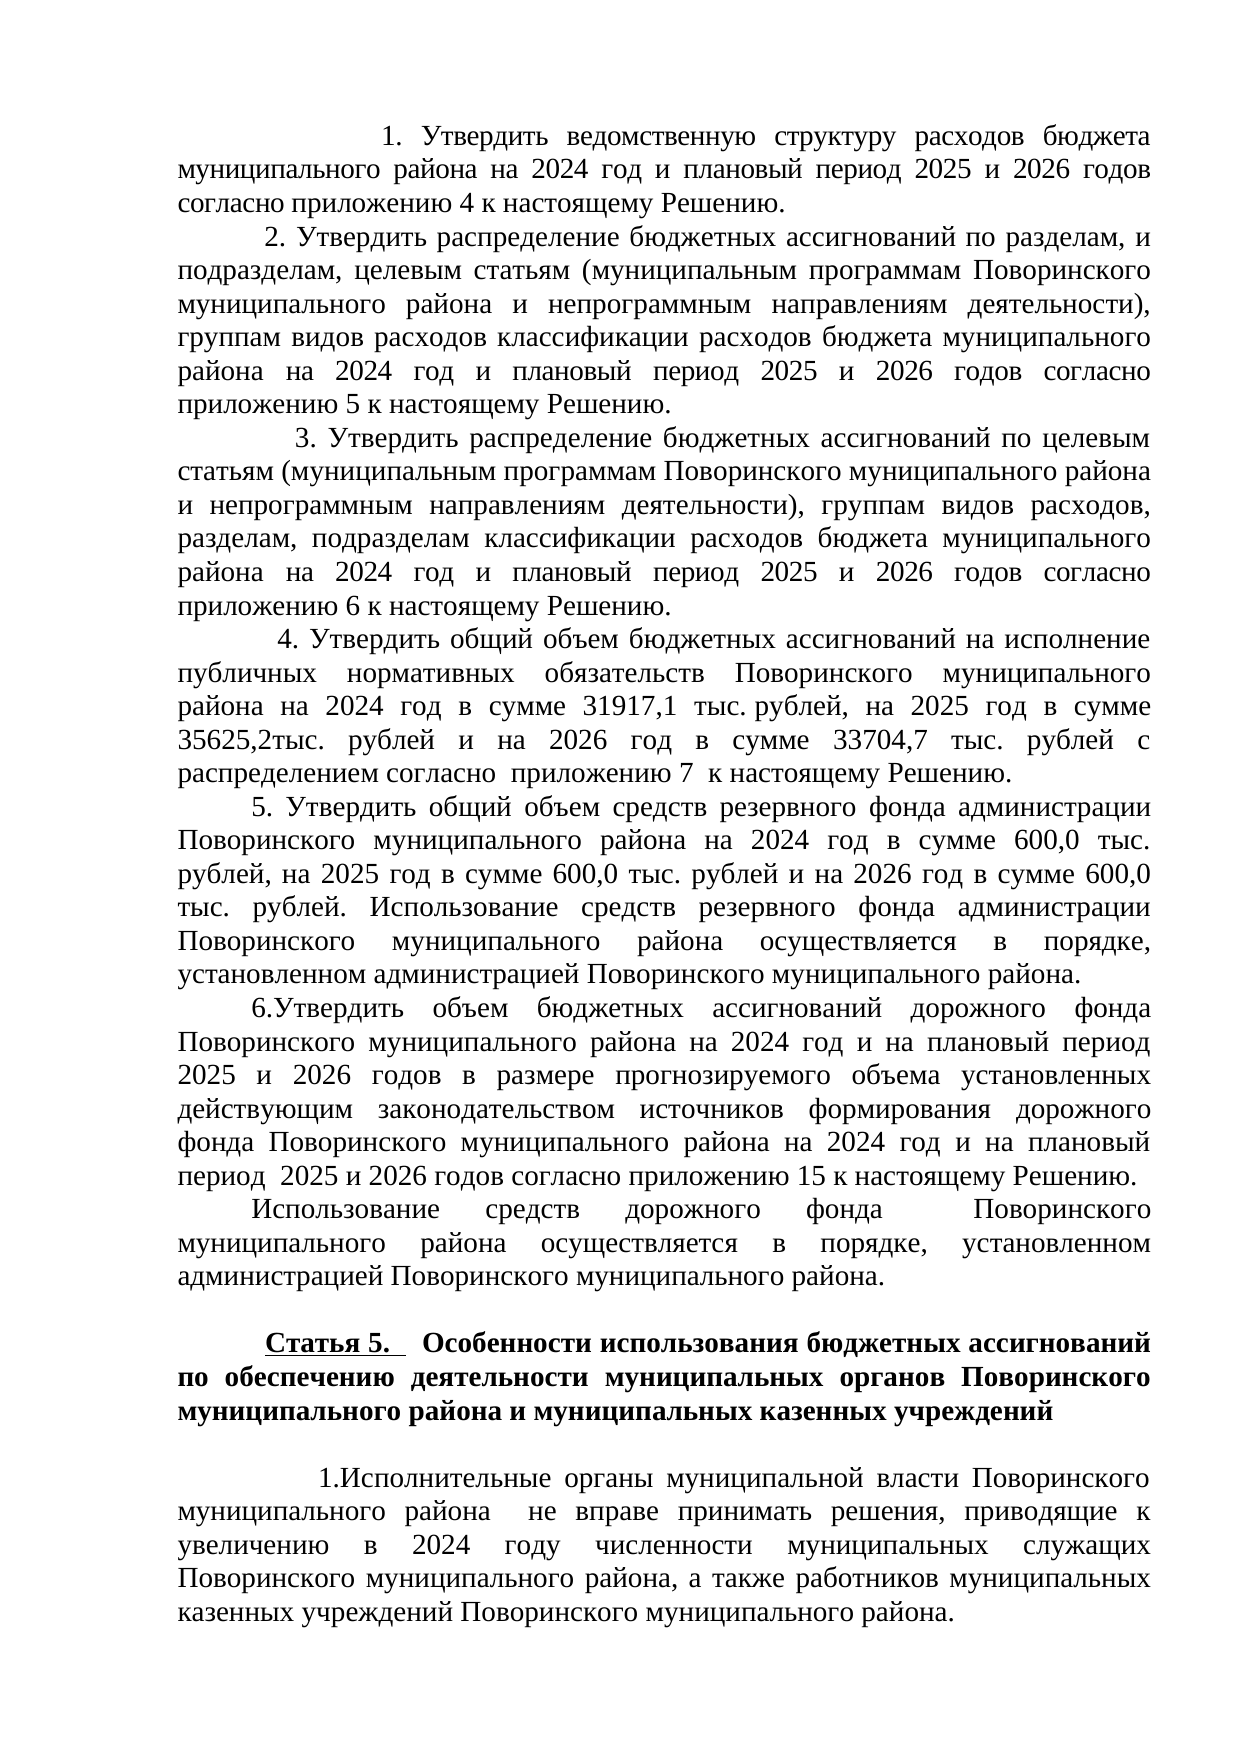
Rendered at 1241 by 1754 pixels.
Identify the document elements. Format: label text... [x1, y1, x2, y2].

text 2. Утвердить распределение бюджетных ассигнований по разделам, и подразделам, целевым статьям (муниципальным программам Поворинского муниципального района и непрограммным направлениям деятельности), группам видов расходов классификации расходов бюджета муниципального района на 2024 год и плановый период 2025 и 2026 годов согласно приложению 5 к настоящему Решению. [177, 219, 1152, 420]
text 3. Утвердить распределение бюджетных ассигнований по целевым статьям (муниципальным программам Поворинского муниципального района и непрограммным направлениям деятельности), группам видов расходов, разделам, подразделам классификации расходов бюджета муниципального района на 2024 год и плановый период 2025 и 2026 годов согласно приложению 6 к настоящему Решению. [177, 420, 1152, 621]
text Статья 5. Особенности использования бюджетных ассигнований по обеспечению деятельности муниципальных органов Поворинского муниципального района и муниципальных казенных учреждений [177, 1326, 1152, 1426]
text 1. Утвердить ведомственную структуру расходов бюджета муниципального района на 2024 год и плановый период 2025 и 2026 годов согласно приложению 4 к настоящему Решению. [177, 118, 1152, 219]
text Использование средств дорожного фонда Поворинского муниципального района осуществляется в порядке, установленном администрацией Поворинского муниципального района. [177, 1191, 1152, 1292]
text 6.Утвердить объем бюджетных ассигнований дорожного фонда Поворинского муниципального района на 2024 год и на плановый период 2025 и 2026 годов в размере прогнозируемого объема установленных действующим законодательством источников формирования дорожного фонда Поворинского муниципального района на 2024 год и на плановый период 2025 и 2026 годов согласно приложению 15 к настоящему Решению. [177, 990, 1152, 1191]
text 5. Утвердить общий объем средств резервного фонда администрации Поворинского муниципального района на 2024 год в сумме 600,0 тыс. рублей, на 2025 год в сумме 600,0 тыс. рублей и на 2026 год в сумме 600,0 тыс. рублей. Использование средств резервного фонда администрации Поворинского муниципального района осуществляется в порядке, установленном администрацией Поворинского муниципального района. [177, 789, 1152, 990]
text 4. Утвердить общий объем бюджетных ассигнований на исполнение публичных нормативных обязательств Поворинского муниципального района на 2024 год в сумме 31917,1 тыс. рублей, на 2025 год в сумме 35625,2тыс. рублей и на 2026 год в сумме 33704,7 тыс. рублей с распределением согласно приложению 7 к настоящему Решению. [177, 621, 1152, 789]
text 1.Исполнительные органы муниципальной власти Поворинского муниципального района не вправе принимать решения, приводящие к увеличению в 2024 году численности муниципальных служащих Поворинского муниципального района, а также работников муниципальных казенных учреждений Поворинского муниципального района. [177, 1460, 1152, 1627]
